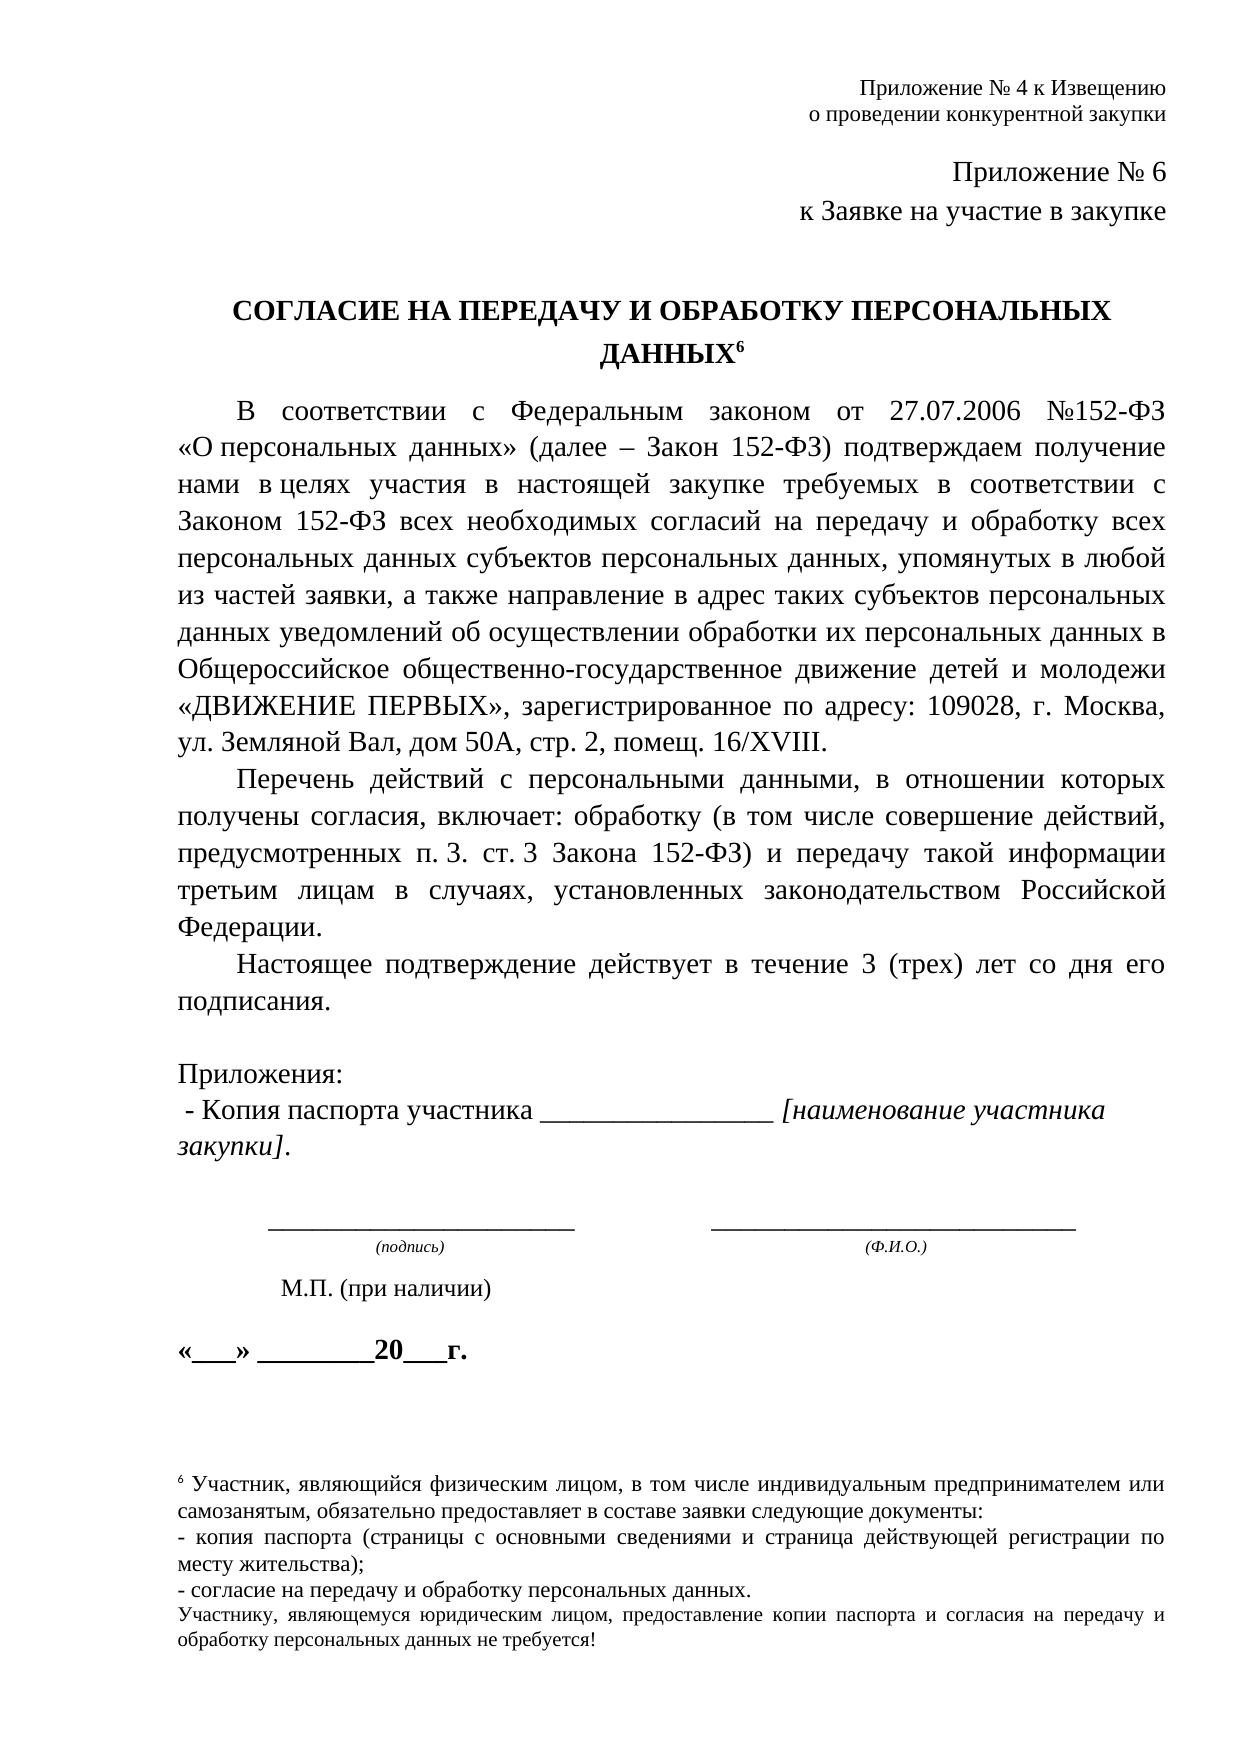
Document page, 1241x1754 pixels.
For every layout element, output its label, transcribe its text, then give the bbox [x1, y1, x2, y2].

text М.П. (при наличии) [177, 1273, 1167, 1301]
text Настоящее подтверждение действует в течение 3 (трех) лет со дня его подписания. [177, 946, 1167, 1016]
text (подпись) (Ф.И.О.) [251, 1236, 1167, 1270]
text В соответствии с Федеральным законом от 27.07.2006 №152-ФЗ «О персональных данных» (далее – Закон 152-ФЗ) подтверждаем получение нами в целях участия в настоящей закупке требуемых в соответствии с Законом 152-ФЗ всех необходимых согласий на передачу и обработку всех персональных данных субъектов персональных данных, упомянутых в любой из частей заявки, а также направление в адрес таких субъектов персональных данных уведомлений об осуществлении обработки их персональных данных в Общероссийское общественно-государственное движение детей и молодежи «ДВИЖЕНИЕ ПЕРВЫХ», зарегистрированное по адресу: 109028, г. Москва, ул. Земляной Вал, дом 50А, стр. 2, помещ. 16/XVIII. [177, 393, 1167, 758]
text _____________________ _________________________ [177, 1200, 1167, 1234]
text Приложения: [177, 1056, 1167, 1089]
text Приложение № 6 [290, 154, 1167, 188]
text СОГЛАСИЕ НА ПЕРЕДАЧУ И ОБРАБОТКУ ПЕРСОНАЛЬНЫХ ДАННЫХ [177, 293, 1167, 370]
text к Заявке на участие в закупке [290, 193, 1167, 227]
text Перечень действий с персональными данными, в отношении которых получены согласия, включает: обработку (в том числе совершение действий, предусмотренных п. 3. ст. 3 Закона 152-ФЗ) и передачу такой информации третьим лицам в случаях, установленных законодательством Российской Федерации. [177, 761, 1167, 942]
text «___» ________20___г. [177, 1332, 1167, 1365]
text - Копия паспорта участника ________________ [наименование участника закупки]. [177, 1092, 1167, 1162]
